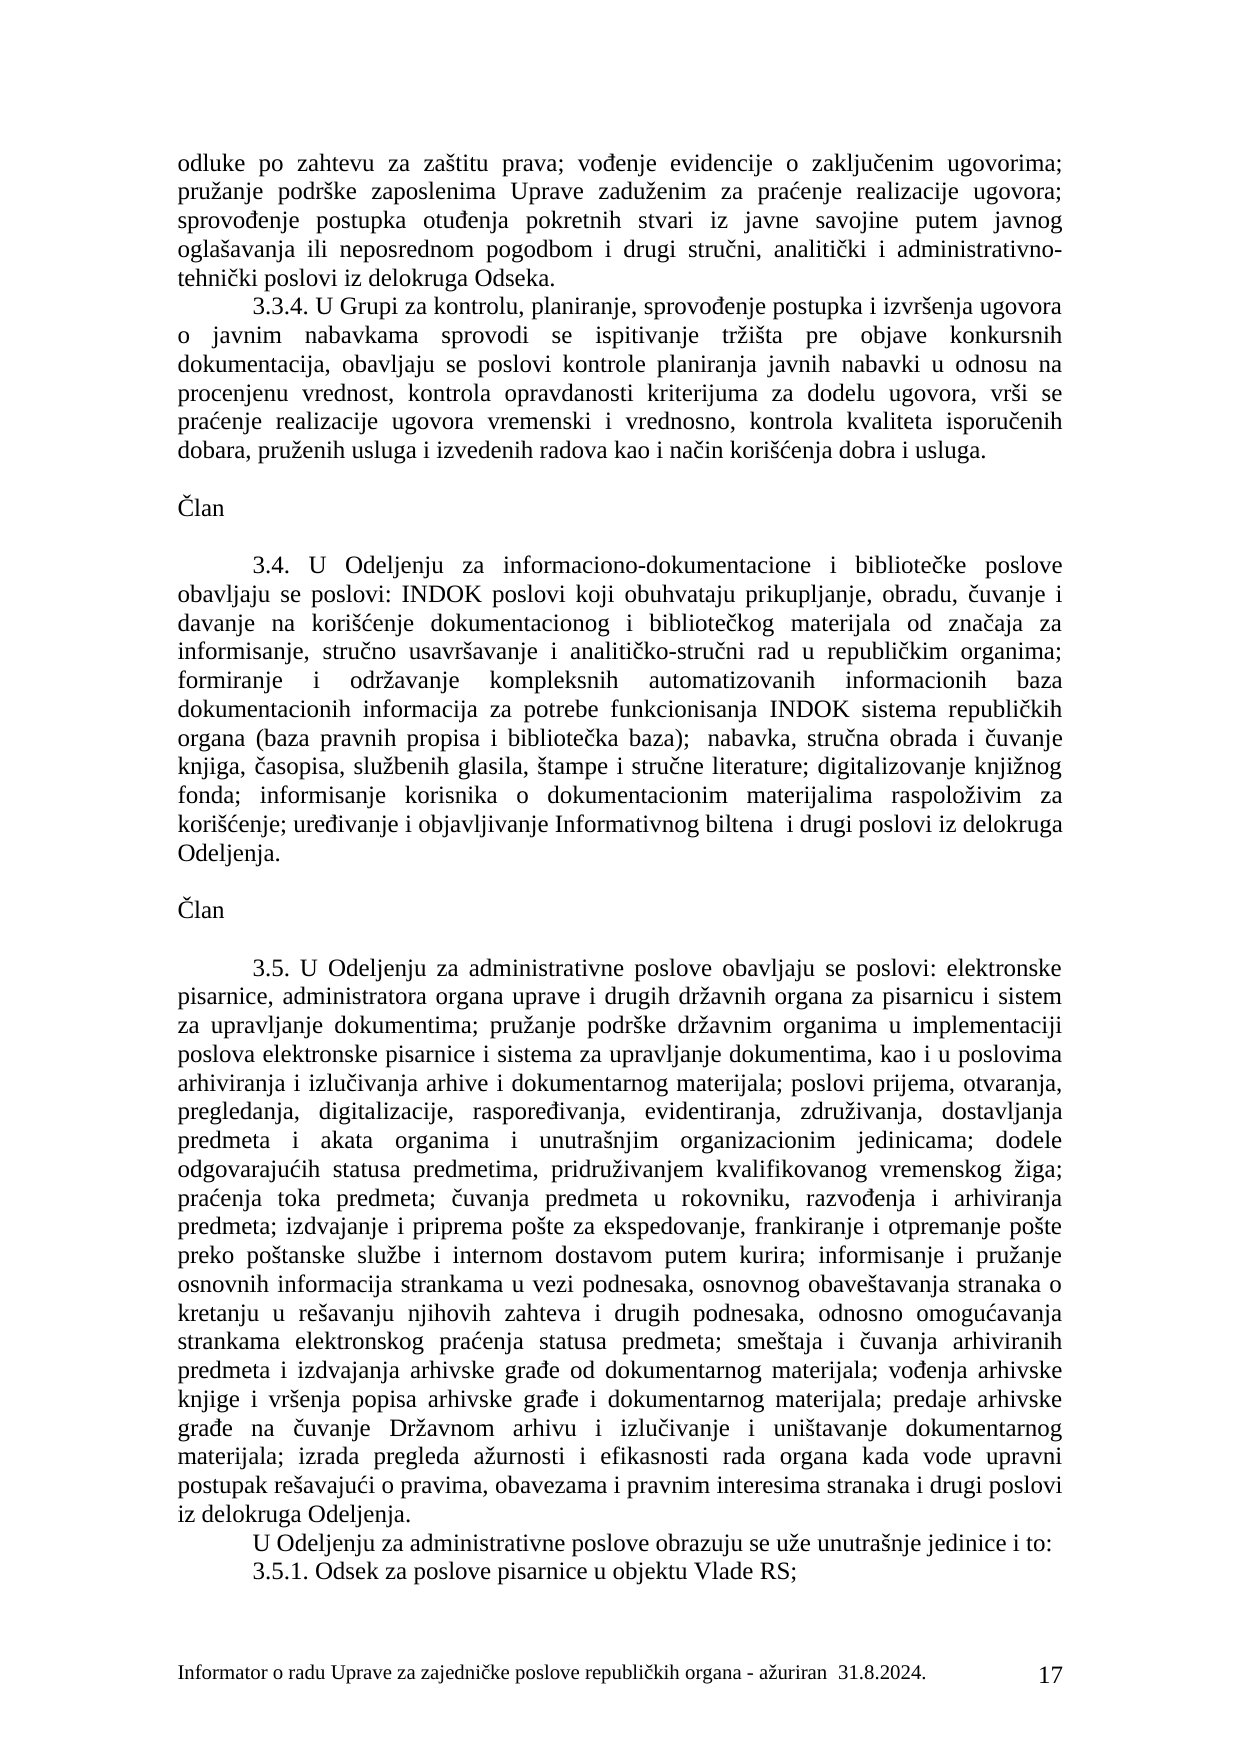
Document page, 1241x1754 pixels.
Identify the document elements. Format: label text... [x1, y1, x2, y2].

text 3.3.4. U Grupi za kontrolu, planiranje, sprovođenje postupka i izvršenja ugovora o javnim nabavkama sprovodi se ispitivanje tržišta pre objave konkursnih dokumentacija, obavljaju se poslovi kontrole planiranja javnih nabavki u odnosu na procenjenu vrednost, kontrola opravdanosti kriterijuma za dodelu ugovora, vrši se praćenje realizacije ugovora vremenski i vrednosno, kontrola kvaliteta isporučenih dobara, pruženih usluga i izvedenih radova kao i način korišćenja dobra i usluga. [177, 291, 1063, 464]
text 3.5. U Odeljenju za administrativne poslove obavljaju se poslovi: elektronske pisarnice, administratora organa uprave i drugih državnih organa za pisarnicu i sistem za upravljanje dokumentima; pružanje podrške državnim organima u implementaciji poslova elektronske pisarnice i sistema za upravljanje dokumentima, kao i u poslovima arhiviranja i izlučivanja arhive i dokumentarnog materijala; poslovi prijema, otvaranja, pregledanja, digitalizacije, raspoređivanja, evidentiranja, združivanja, dostavljanja predmeta i akata organima i unutrašnjim organizacionim jedinicama; dodele odgovarajućih statusa predmetima, pridruživanjem kvalifikovanog vremenskog žiga; praćenja toka predmeta; čuvanja predmeta u rokovniku, razvođenja i arhiviranja predmeta; izdvajanje i priprema pošte za ekspedovanje, frankiranje i otpremanje pošte preko poštanske službe i internom dostavom putem kurira; informisanje i pružanje osnovnih informacija strankama u vezi podnesaka, osnovnog obaveštavanja stranaka o kretanju u rešavanju njihovih zahteva i drugih podnesaka, odnosno omogućavanja strankama elektronskog praćenja statusa predmeta; smeštaja i čuvanja arhiviranih predmeta i izdvajanja arhivske građe od dokumentarnog materijala; vođenja arhivske knjige i vršenja popisa arhivske građe i dokumentarnog materijala; predaje arhivske građe na čuvanje Državnom arhivu i izlučivanje i uništavanje dokumentarnog materijala; izrada pregleda ažurnosti i efikasnosti rada organa kada vode upravni postupak rešavajući o pravima, obavezama i pravnim interesima stranaka i drugi poslovi iz delokruga Odeljenja. [177, 953, 1063, 1528]
text Član [177, 493, 1063, 521]
text U Odeljenju za administrativne poslove obrazuju se uže unutrašnje jedinice i to: [177, 1528, 1063, 1556]
text Član [177, 895, 1063, 924]
text 3.4. U Odeljenju za informaciono-dokumentacione i bibliotečke poslove obavljaju se poslovi: INDOK poslovi koji obuhvataju prikupljanje, obradu, čuvanje i davanje na korišćenje dokumentacionog i bibliotečkog materijala od značaja za informisanje, stručno usavršavanje i analitičko-stručni rad u republičkim organima; formiranje i održavanje kompleksnih automatizovanih informacionih baza dokumentacionih informacija za potrebe funkcionisanja INDOK sistema republičkih organa (baza pravnih propisa i bibliotečka baza); nabavka, stručna obrada i čuvanje knjiga, časopisa, službenih glasila, štampe i stručne literature; digitalizovanje knjižnog fonda; informisanje korisnika o dokumentacionim materijalima raspoloživim za korišćenje; uređivanje i objavljivanje Informativnog biltena i drugi poslovi iz delokruga Odeljenja. [177, 550, 1063, 866]
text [177, 148, 1063, 291]
text 3.5.1. Odsek za poslove pisarnice u objektu Vlade RS; [177, 1556, 1063, 1585]
